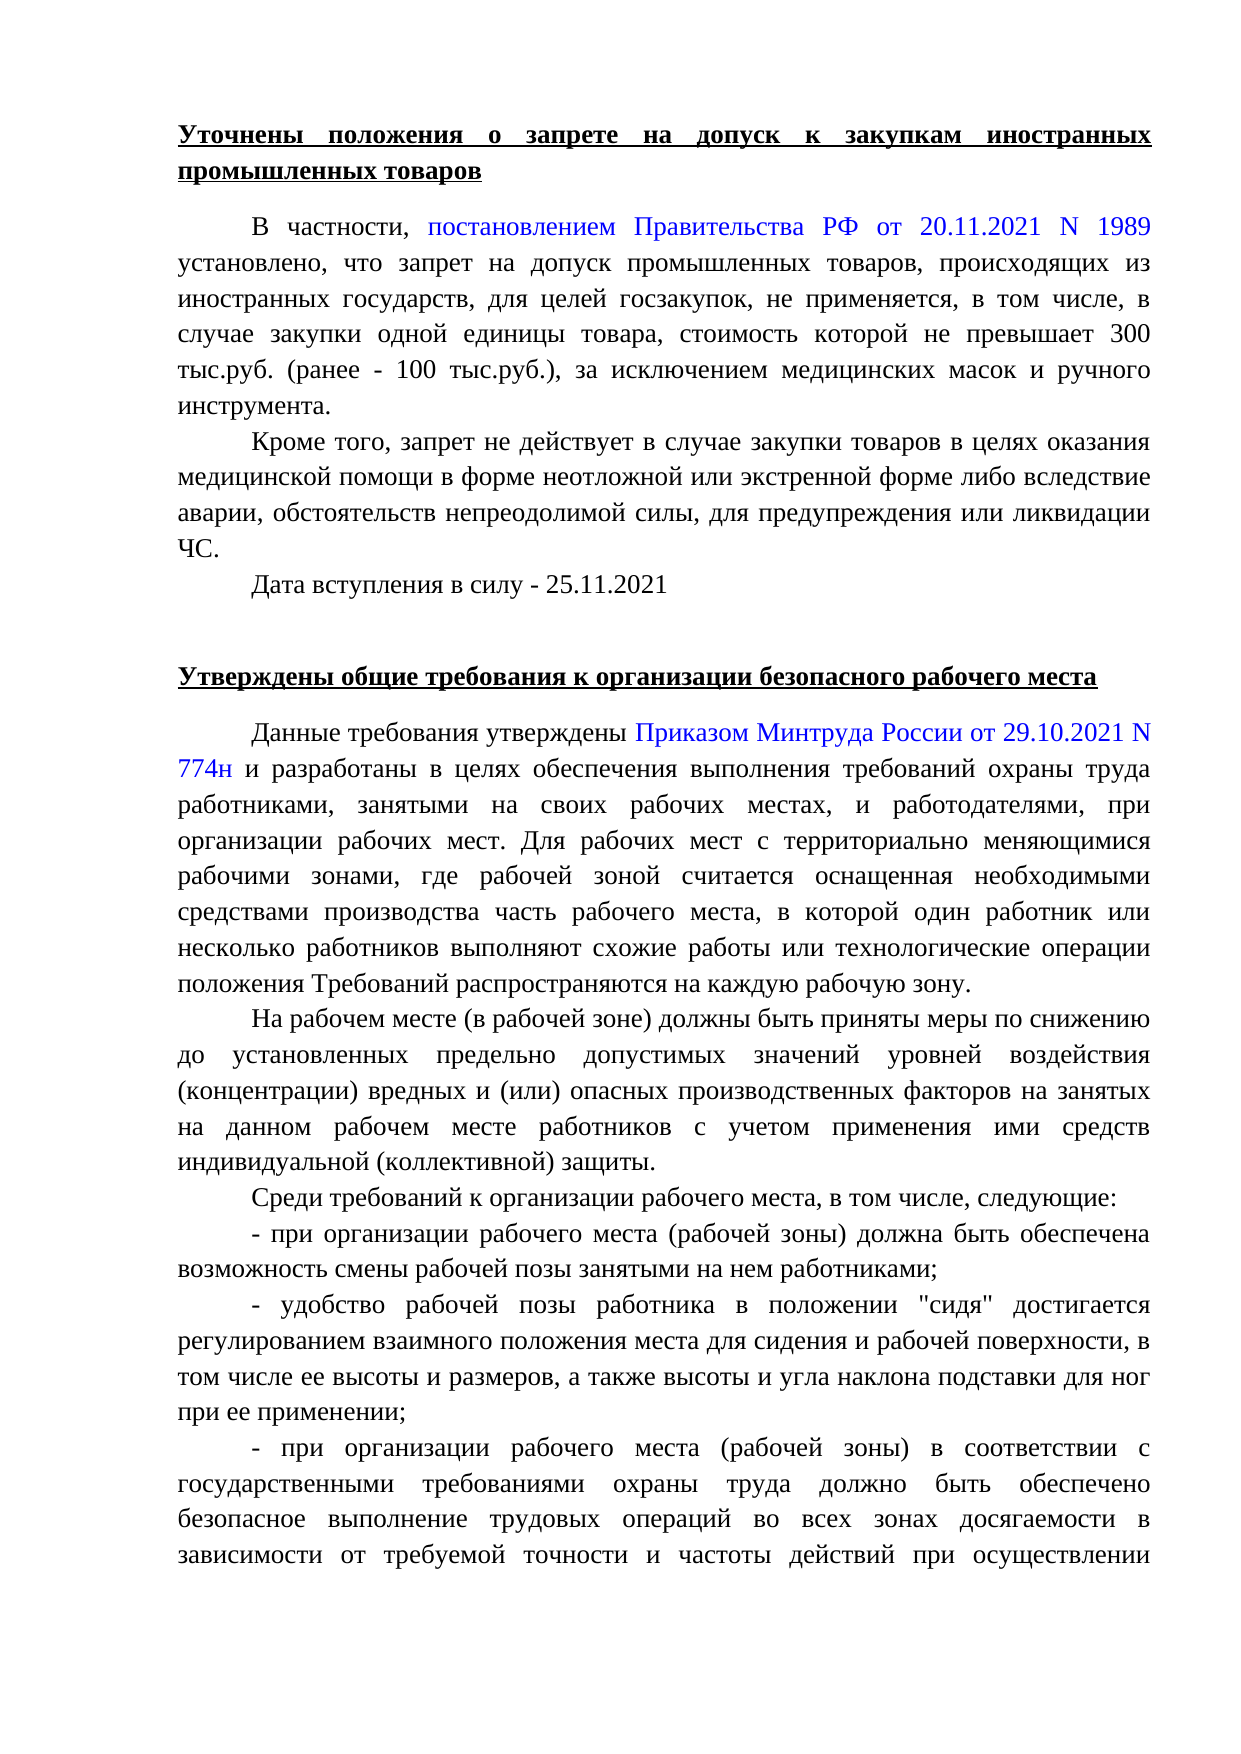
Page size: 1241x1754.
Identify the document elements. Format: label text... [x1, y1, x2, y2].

text В частности, постановлением Правительства РФ от 20.11.2021 N 1989 установлено, что запрет на допуск промышленных товаров, происходящих из иностранных государств, для целей госзакупок, не применяется, в том числе, в случае закупки одной единицы товара, стоимость которой не превышает 300 тыс.руб. (ранее - 100 тыс.руб.), за исключением медицинских масок и ручного инструмента. [177, 210, 1152, 420]
text Данные требования утверждены Приказом Минтруда России от 29.10.2021 N 774н и разработаны в целях обеспечения выполнения требований охраны труда работниками, занятыми на своих рабочих местах, и работодателями, при организации рабочих мест. Для рабочих мест с территориально меняющимися рабочими зонами, где рабочей зоной считается оснащенная необходимыми средствами производства часть рабочего места, в которой один работник или несколько работников выполняют схожие работы или технологические операции положения Требований распространяются на каждую рабочую зону. [177, 717, 1152, 998]
text Уточнены положения о запрете на допуск к закупкам иностранных промышленных товаров [177, 118, 1152, 145]
text - удобство рабочей позы работника в положении "сидя" достигается регулированием взаимного положения места для сидения и рабочей поверхности, в том числе ее высоты и размеров, а также высоты и угла наклона подставки для ног при ее применении; [177, 1288, 1152, 1427]
text Дата вступления в силу - 25.11.2021 [177, 568, 1152, 599]
text - при организации рабочего места (рабочей зоны) должна быть обеспечена возможность смены рабочей позы занятыми на нем работниками; [177, 1217, 1152, 1284]
text На рабочем месте (в рабочей зоне) должны быть приняты меры по снижению до установленных предельно допустимых значений уровней воздействия (концентрации) вредных и (или) опасных производственных факторов на занятых на данном рабочем месте работников с учетом применения ими средств индивидуальной (коллективной) защиты. [177, 1002, 1152, 1176]
text Утверждены общие требования к организации безопасного рабочего места [177, 660, 1152, 691]
text Кроме того, запрет не действует в случае закупки товаров в целях оказания медицинской помощи в форме неотложной или экстренной форме либо вследствие аварии, обстоятельств непреодолимой силы, для предупреждения или ликвидации ЧС. [177, 425, 1152, 563]
text Среди требований к организации рабочего места, в том числе, следующие: [177, 1181, 1152, 1212]
text Уточнены положения о запрете на допуск к закупкам иностранных промышленных товаров [177, 146, 1152, 185]
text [177, 1431, 1152, 1569]
